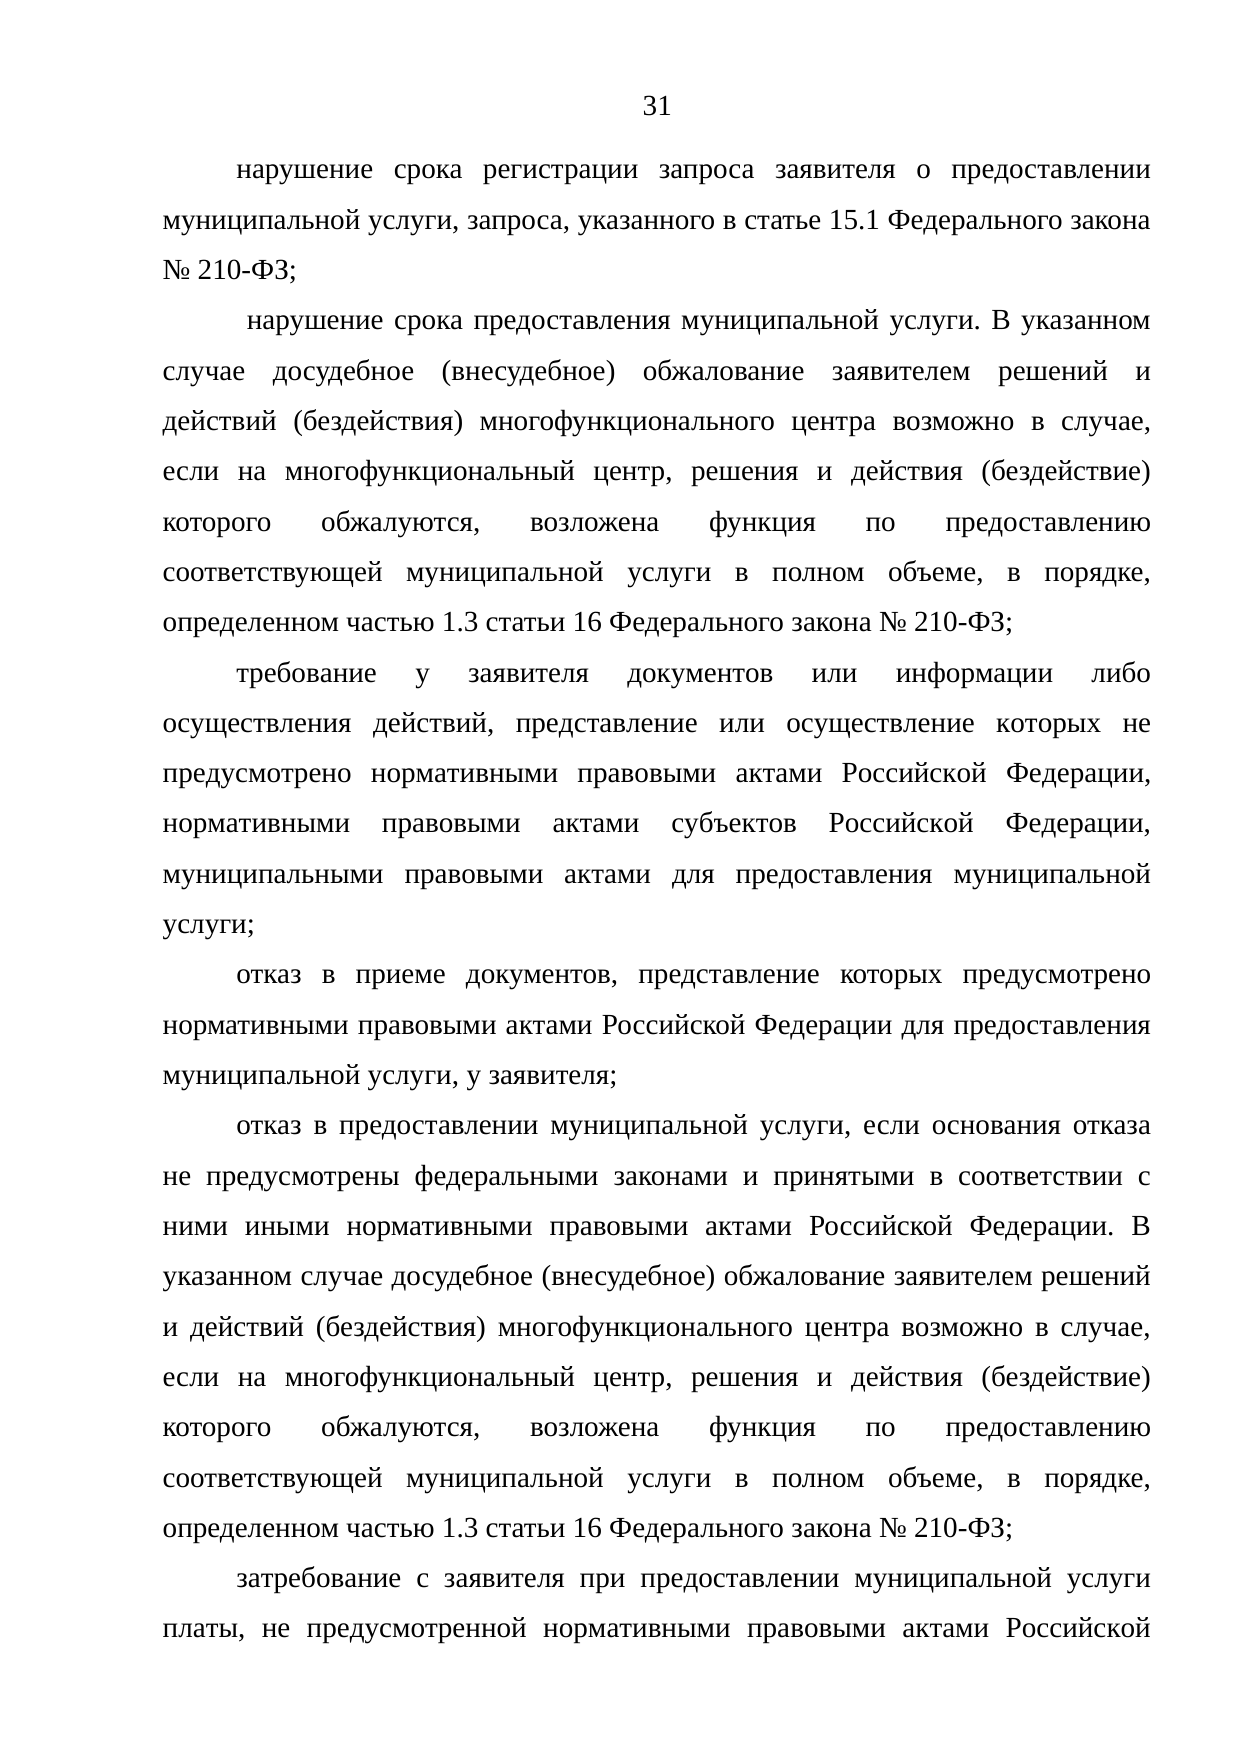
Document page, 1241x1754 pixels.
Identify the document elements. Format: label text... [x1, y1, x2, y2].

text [162, 1560, 1152, 1644]
text отказ в приеме документов, представление которых предусмотрено нормативными правовыми актами Российской Федерации для предоставления муниципальной услуги, у заявителя; [162, 957, 1152, 1091]
text нарушение срока предоставления муниципальной услуги. В указанном случае досудебное (внесудебное) обжалование заявителем решений и действий (бездействия) многофункционального центра возможно в случае, если на многофункциональный центр, решения и действия (бездействие) которого обжалуются, возложена функция по предоставлению соответствующей муниципальной услуги в полном объеме, в порядке, определенном частью 1.3 статьи 16 Федерального закона № 210-ФЗ; [162, 302, 1152, 638]
text требование у заявителя документов или информации либо осуществления действий, представление или осуществление которых не предусмотрено нормативными правовыми актами Российской Федерации, нормативными правовыми актами субъектов Российской Федерации, муниципальными правовыми актами для предоставления муниципальной услуги; [162, 655, 1152, 940]
text отказ в предоставлении муниципальной услуги, если основания отказа не предусмотрены федеральными законами и принятыми в соответствии с ними иными нормативными правовыми актами Российской Федерации. В указанном случае досудебное (внесудебное) обжалование заявителем решений и действий (бездействия) многофункционального центра возможно в случае, если на многофункциональный центр, решения и действия (бездействие) которого обжалуются, возложена функция по предоставлению соответствующей муниципальной услуги в полном объеме, в порядке, определенном частью 1.3 статьи 16 Федерального закона № 210-ФЗ; [162, 1107, 1152, 1543]
text нарушение срока регистрации запроса заявителя о предоставлении муниципальной услуги, запроса, указанного в статье 15.1 Федерального закона № 210-ФЗ; [162, 152, 1152, 286]
